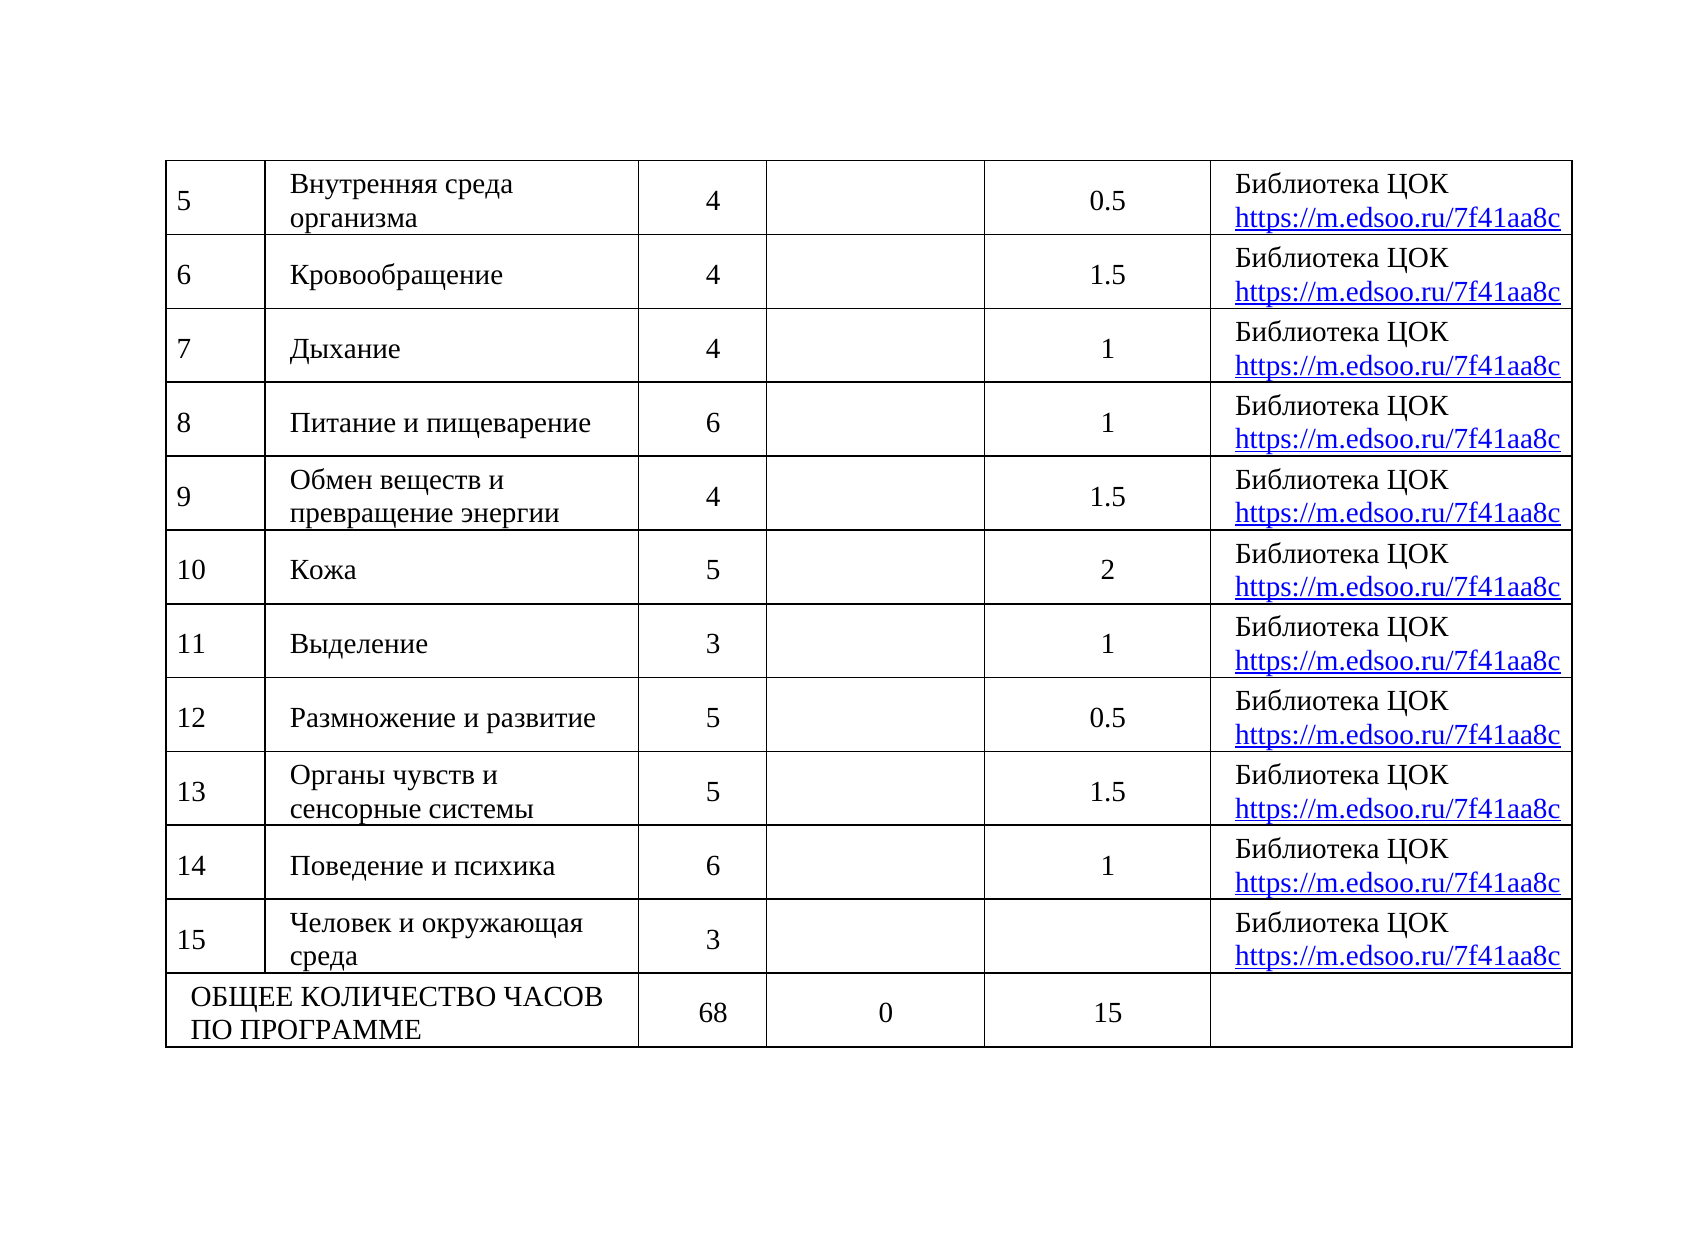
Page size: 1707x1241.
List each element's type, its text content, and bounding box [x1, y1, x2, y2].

table_cell 5 [639, 752, 766, 824]
table_cell 1 [985, 826, 1210, 898]
table_cell Питание и пищеварение [266, 383, 638, 455]
table_cell 10 [167, 531, 264, 603]
table_cell 6 [167, 235, 264, 307]
table_cell 1 [985, 309, 1210, 381]
table_cell 4 [639, 309, 766, 381]
table_cell 1.5 [985, 752, 1210, 824]
table_cell [767, 678, 984, 751]
table_cell Обмен веществ и превращение энергии [266, 457, 638, 529]
table_cell 6 [639, 383, 766, 455]
table_cell Библиотека ЦОК https://m.edsoo.ru/7f41aa8c [1211, 457, 1571, 529]
table_cell 7 [167, 309, 264, 381]
table_cell Дыхание [266, 309, 638, 381]
table_cell [985, 900, 1210, 972]
table_cell [767, 235, 984, 307]
table_cell [767, 531, 984, 603]
table_cell 5 [167, 161, 264, 233]
table_cell 4 [639, 161, 766, 233]
table_cell 4 [639, 457, 766, 529]
table_cell 0.5 [985, 161, 1210, 233]
table_cell 1 [985, 383, 1210, 455]
table_cell Размножение и развитие [266, 678, 638, 751]
table_cell 5 [639, 531, 766, 603]
table_cell [767, 161, 984, 233]
table_cell 5 [639, 678, 766, 751]
table_cell 0 [767, 974, 984, 1046]
table_cell Библиотека ЦОК https://m.edsoo.ru/7f41aa8c [1211, 531, 1571, 603]
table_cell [1211, 235, 1571, 307]
table_cell Внутренняя среда организма [266, 161, 638, 233]
table_cell Поведение и психика [266, 826, 638, 898]
table_cell 12 [167, 678, 264, 751]
table_cell Библиотека ЦОК https://m.edsoo.ru/7f41aa8c [1211, 900, 1571, 972]
table_cell 1 [985, 605, 1210, 677]
table_cell 0.5 [985, 678, 1210, 751]
table_cell Кровообращение [266, 235, 638, 307]
table_cell Человек и окружающая среда [266, 900, 638, 972]
table_cell [1211, 974, 1571, 1046]
table_cell [767, 309, 984, 381]
table_cell 11 [167, 605, 264, 677]
table_cell [767, 826, 984, 898]
table_cell 1.5 [985, 457, 1210, 529]
table_cell 15 [985, 974, 1210, 1046]
table_cell 68 [639, 974, 766, 1046]
table_cell 1.5 [985, 235, 1210, 307]
table_cell [767, 752, 984, 824]
table_cell 6 [639, 826, 766, 898]
table_cell [767, 900, 984, 972]
table_cell [767, 605, 984, 677]
table_cell 2 [985, 531, 1210, 603]
table_cell Библиотека ЦОК https://m.edsoo.ru/7f41aa8c [1211, 605, 1571, 677]
table_cell 3 [639, 605, 766, 677]
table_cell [1211, 161, 1571, 233]
table_cell Органы чувств и сенсорные системы [266, 752, 638, 824]
table_cell 3 [639, 900, 766, 972]
table_cell 8 [167, 383, 264, 455]
table_cell Библиотека ЦОК https://m.edsoo.ru/7f41aa8c [1211, 826, 1571, 898]
table_cell 4 [639, 235, 766, 307]
table_cell [767, 457, 984, 529]
table_cell [767, 383, 984, 455]
table_cell Кожа [266, 531, 638, 603]
table_cell Библиотека ЦОК https://m.edsoo.ru/7f41aa8c [1211, 752, 1571, 824]
table_cell Библиотека ЦОК https://m.edsoo.ru/7f41aa8c [1211, 678, 1571, 751]
table_cell Библиотека ЦОК https://m.edsoo.ru/7f41aa8c [1211, 383, 1571, 455]
table_cell 13 [167, 752, 264, 824]
table_cell 9 [167, 457, 264, 529]
table_cell Выделение [266, 605, 638, 677]
table_cell 14 [167, 826, 264, 898]
table_cell ОБЩЕЕ КОЛИЧЕСТВО ЧАСОВ ПО ПРОГРАММЕ [167, 974, 638, 1046]
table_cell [1211, 309, 1571, 381]
table_cell 15 [167, 900, 264, 972]
